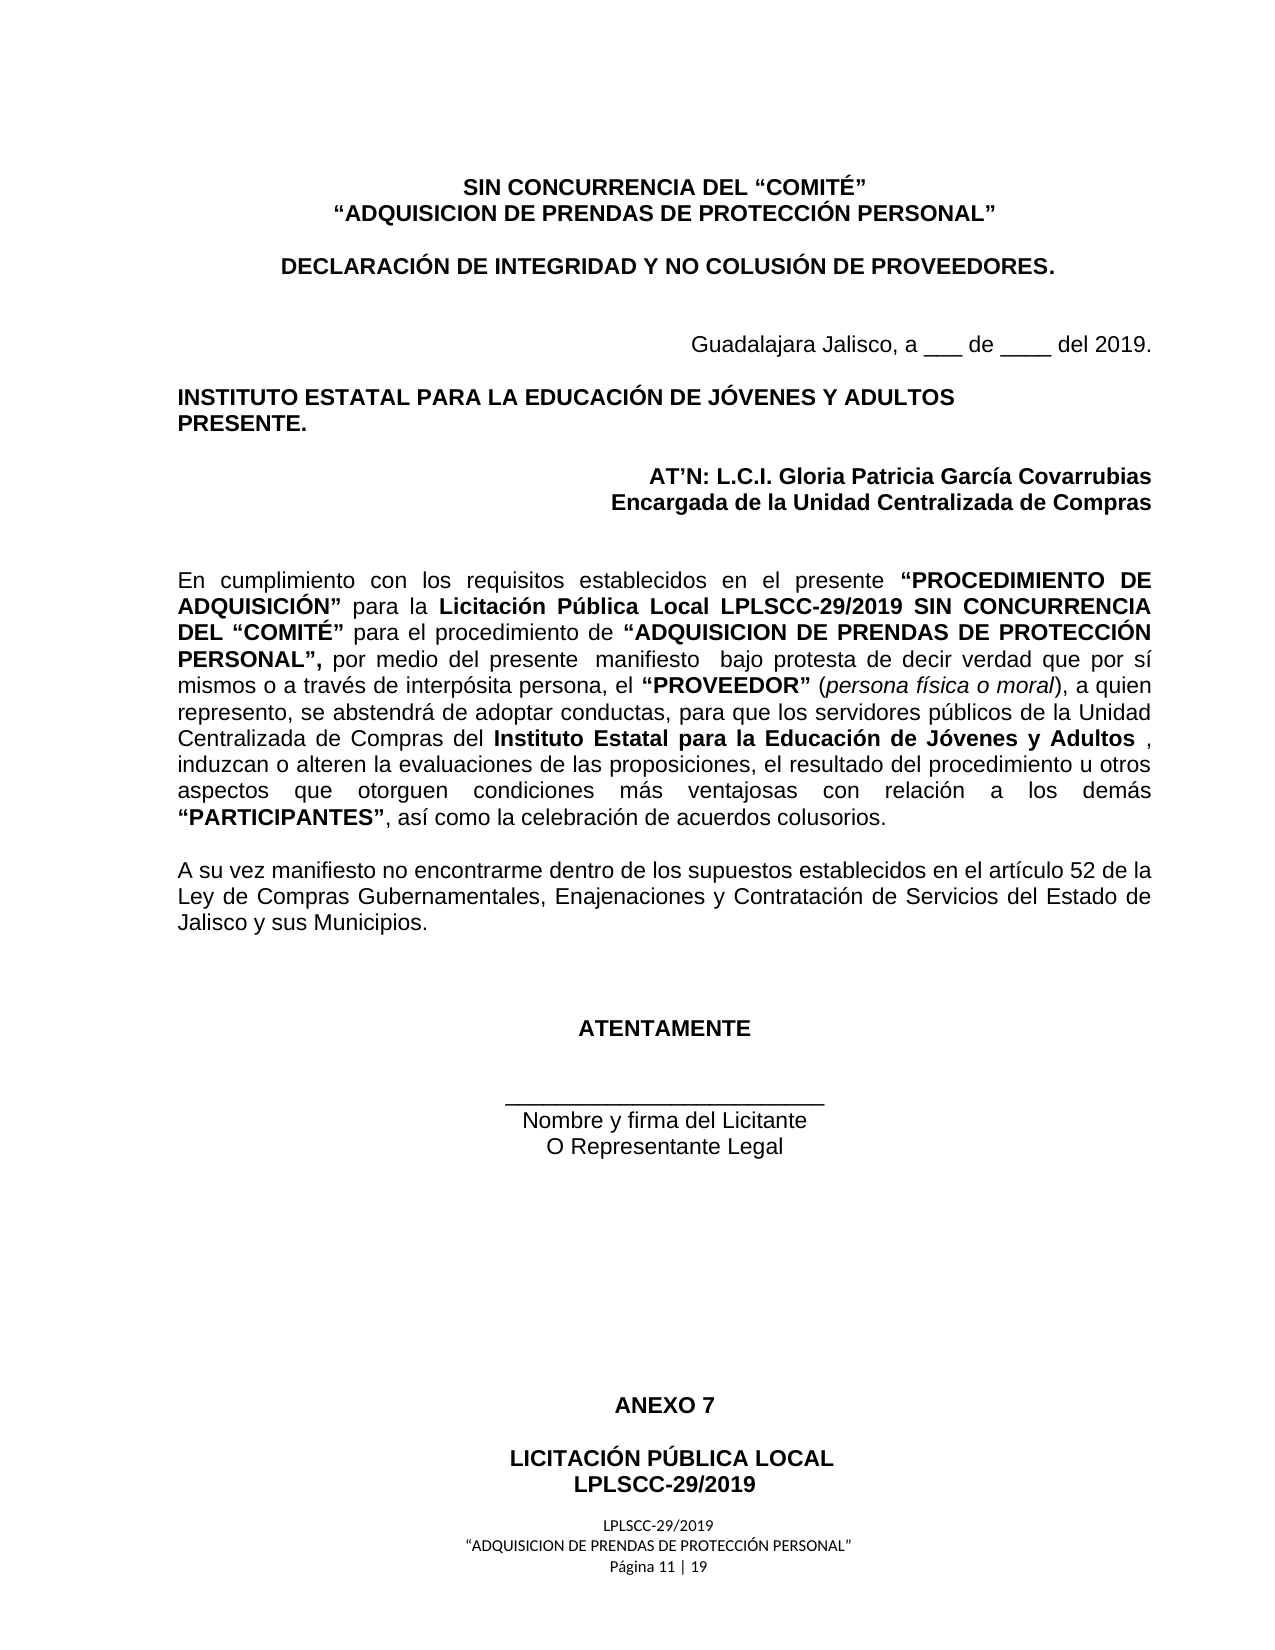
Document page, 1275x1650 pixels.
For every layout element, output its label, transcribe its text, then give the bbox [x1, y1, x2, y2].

text En cumplimiento con los requisitos establecidos en el presente “PROCEDIMIENTO DE ADQUISICIÓN” para la Licitación Pública Local LPLSCC-29/2019 SIN CONCURRENCIA DEL “COMITÉ” para el procedimiento de “ADQUISICION DE PRENDAS DE PROTECCIÓN PERSONAL”, por medio del presente manifiesto bajo protesta de decir verdad que por sí mismos o a través de interpósita persona, el “PROVEEDOR” (persona física o moral), a quien represento, se abstendrá de adoptar conductas, para que los servidores públicos de la Unidad Centralizada de Compras del Instituto Estatal para la Educación de Jóvenes y Adultos , induzcan o alteren la evaluaciones de las proposiciones, el resultado del procedimiento u otros aspectos que otorguen condiciones más ventajosas con relación a los demás “PARTICIPANTES”, así como la celebración de acuerdos colusorios. [177, 567, 1152, 830]
text “ADQUISICION DE PRENDAS DE PROTECCIÓN PERSONAL” [177, 200, 1152, 227]
text Encargada de la Unidad Centralizada de Compras [177, 489, 1152, 515]
text LICITACIÓN PÚBLICA LOCAL [177, 1445, 1167, 1471]
text INSTITUTO ESTATAL PARA LA EDUCACIÓN DE JÓVENES Y ADULTOS [177, 383, 1152, 410]
text DECLARACIÓN DE INTEGRIDAD Y NO COLUSIÓN DE PROVEEDORES. [177, 253, 1152, 279]
text _________________________ [177, 1080, 1152, 1107]
text PRESENTE. [177, 410, 1152, 436]
text AT’N: L.C.I. Gloria Patricia García Covarrubias [177, 463, 1152, 489]
text ATENTAMENTE [177, 1015, 1152, 1041]
text ANEXO 7 [177, 1392, 1152, 1419]
text LPLSCC-29/2019 [177, 1471, 1152, 1498]
text A su vez manifiesto no encontrarme dentro de los supuestos establecidos en el artículo 52 de la Ley de Compras Gubernamentales, Enajenaciones y Contratación de Servicios del Estado de Jalisco y sus Municipios. [177, 857, 1152, 936]
text SIN CONCURRENCIA DEL “COMITÉ” [177, 174, 1152, 200]
text Nombre y firma del Licitante [177, 1107, 1152, 1133]
text Guadalajara Jalisco, a ___ de ____ del 2019. [177, 331, 1152, 357]
text O Representante Legal [177, 1133, 1152, 1159]
